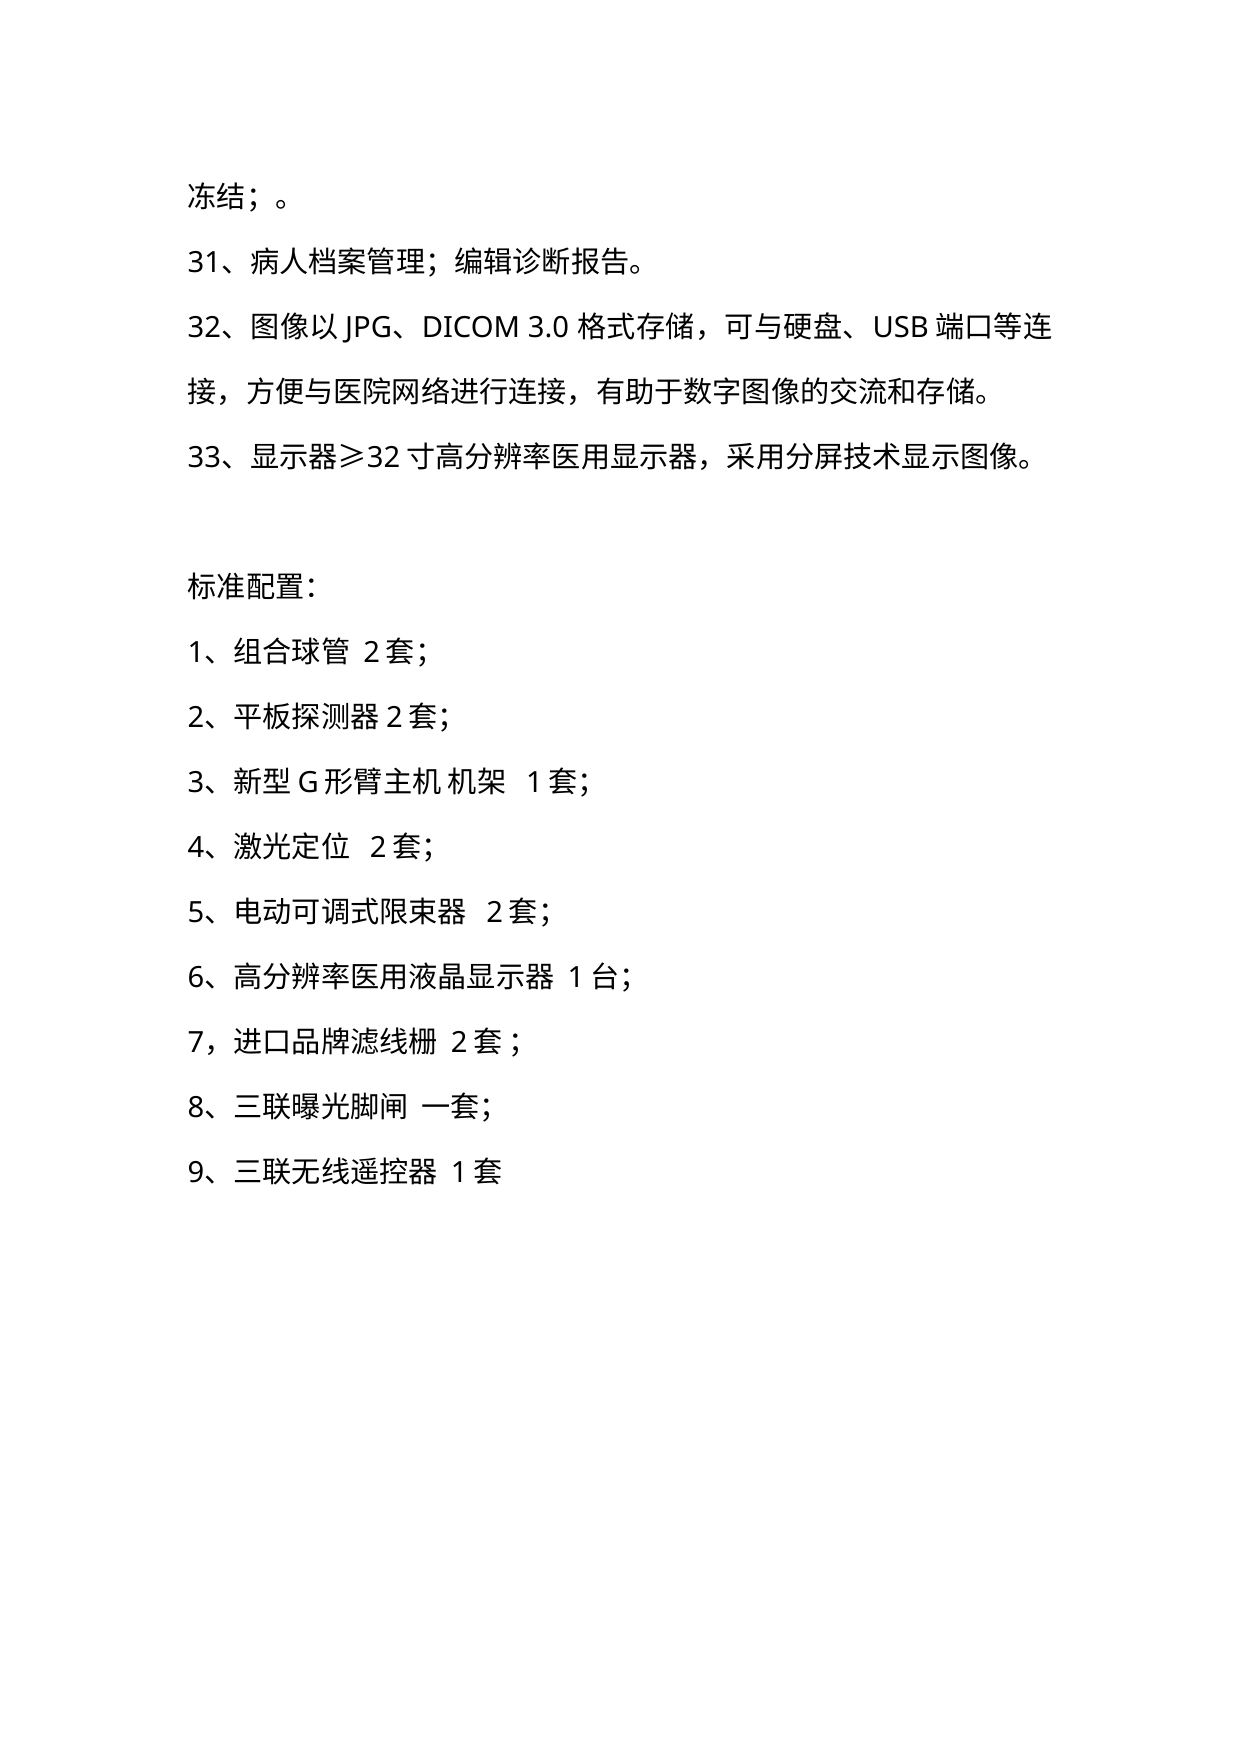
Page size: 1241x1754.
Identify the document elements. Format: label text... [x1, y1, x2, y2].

text 标准配置： [187, 552, 1053, 617]
text 31、病人档案管理；编辑诊断报告。 [187, 227, 1053, 292]
text 6、高分辨率医用液晶显示器 1台； [187, 942, 1053, 1007]
text 5、电动可调式限束器 2套； [187, 877, 1053, 942]
text 3、新型G形臂主机 机架 1套； [187, 747, 1053, 812]
text 7，进口品牌滤线栅 2套 ； [187, 1007, 1053, 1072]
text 32、图像以JPG、DICOM 3.0 格式存储，可与硬盘、USB端口等连接，方便与医院网络进行连接，有助于数字图像的交流和存储。 [187, 292, 1053, 422]
text 1、组合球管 2套； [187, 617, 1053, 682]
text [187, 162, 1053, 227]
text 33、显示器≥32寸高分辨率医用显示器，采用分屏技术显示图像。 [187, 422, 1053, 487]
text 9、三联无线遥控器 1套 [187, 1137, 1053, 1202]
text 2、平板探测器 2套； [187, 682, 1053, 747]
text 4、激光定位 2套； [187, 812, 1053, 877]
text 8、三联曝光脚闸 一套； [187, 1072, 1053, 1137]
